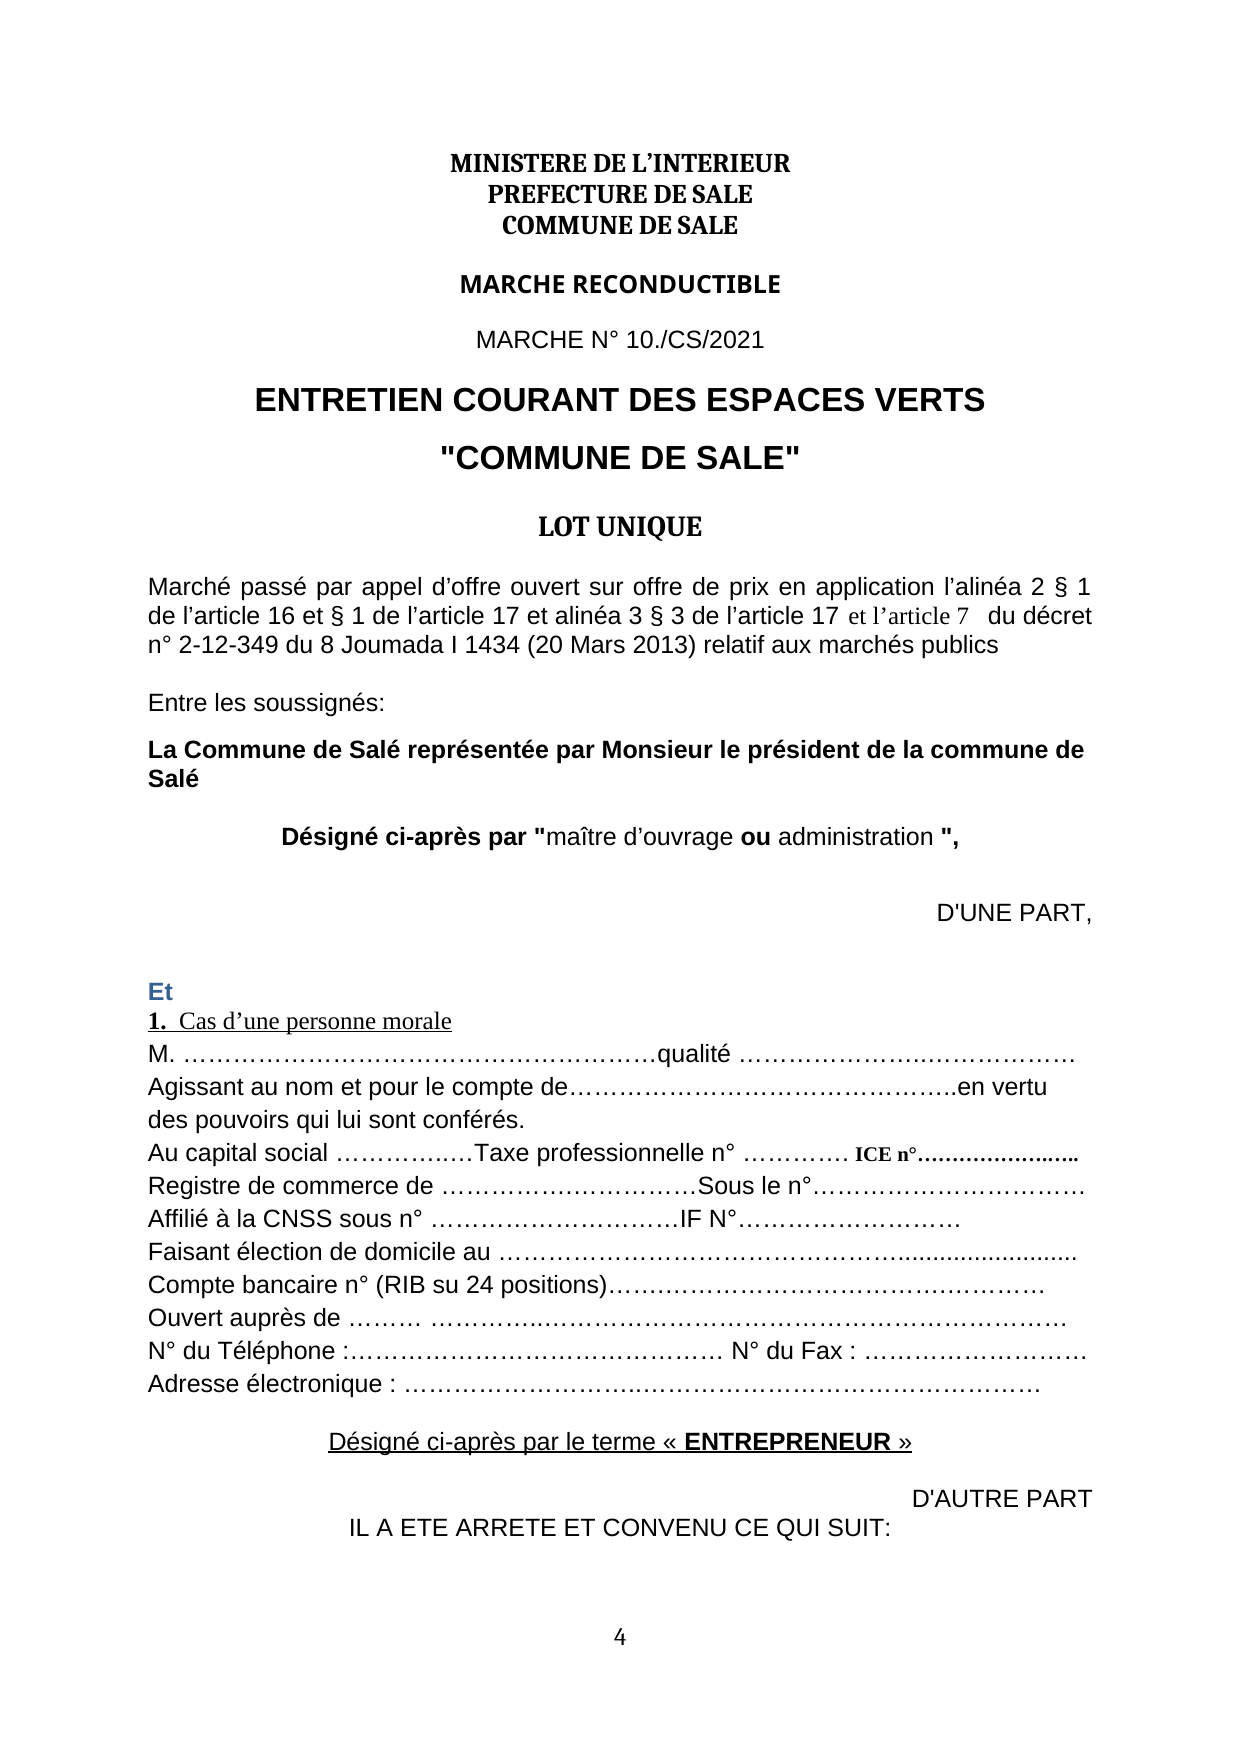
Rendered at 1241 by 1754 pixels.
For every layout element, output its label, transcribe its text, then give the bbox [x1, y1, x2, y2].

text LOT UNIQUE [148, 510, 1093, 544]
subtitle Et [148, 977, 1093, 1006]
text Agissant au nom et pour le compte de………………………………………..en vertu des pouvoirs qui lui sont conférés. [148, 1072, 1079, 1134]
text IL A ETE ARRETE ET CONVENU CE QUI SUIT: [148, 1513, 1093, 1542]
text Ouvert auprès de ……… …………..……………………………………………………… [148, 1303, 1090, 1332]
text La Commune de Salé représentée par Monsieur le président de la commune de Salé [148, 735, 1093, 793]
subtitle ENTRETIEN COURANT DES ESPACES VERTS [148, 381, 1093, 419]
text M. …………………………………………………qualité …………………..……………… [148, 1039, 1090, 1068]
text 1. Cas d’une personne morale [148, 1006, 1093, 1034]
text Compte bancaire n° (RIB su 24 positions)…….…………………………….………… [148, 1270, 1090, 1299]
text D'AUTRE PART [148, 1484, 1093, 1513]
text Entre les soussignés: [148, 687, 1093, 716]
text MARCHE RECONDUCTIBLE [148, 272, 1093, 299]
text Affilié à la CNSS sous n° …………………………IF N°……………………… [148, 1204, 1090, 1233]
text N° du Téléphone :……………………………………… N° du Fax : ……………………… [148, 1336, 1090, 1365]
text Registre de commerce de …………….……………Sous le n°…………………………… [148, 1171, 1090, 1200]
text MARCHE N° 10./CS/2021 [148, 326, 1093, 353]
text COMMUNE DE SALE [148, 210, 1093, 241]
text MINISTERE DE L’INTERIEUR [148, 148, 1093, 179]
text D'UNE PART, [148, 898, 1093, 927]
text Au capital social …………..…Taxe professionnelle n° …………. ICE n°……………….….. [148, 1138, 1090, 1167]
text Désigné ci-après par le terme « ENTREPRENEUR » [148, 1427, 1093, 1455]
text Marché passé par appel d’offre ouvert sur offre de prix en application l’alinéa 2 § 1 de l’article 16 et § 1 de l’article 17 et alinéa 3 § 3 de l’article 17 et l’article 7 du décret n° 2-12-349 du 8 Joumada I 1434 (20 Mars 2013) relatif aux marchés publics [148, 572, 1093, 659]
text Faisant élection de domicile au ………………………………………….......................... [148, 1237, 1090, 1266]
text PREFECTURE DE SALE [148, 179, 1093, 210]
text Adresse électronique : ………………………..………………………………………… [148, 1369, 1090, 1398]
subtitle Désigné ci-après par "maître d’ouvrage ou administration ", [148, 822, 1093, 850]
text "COMMUNE DE SALE" [148, 438, 1093, 477]
